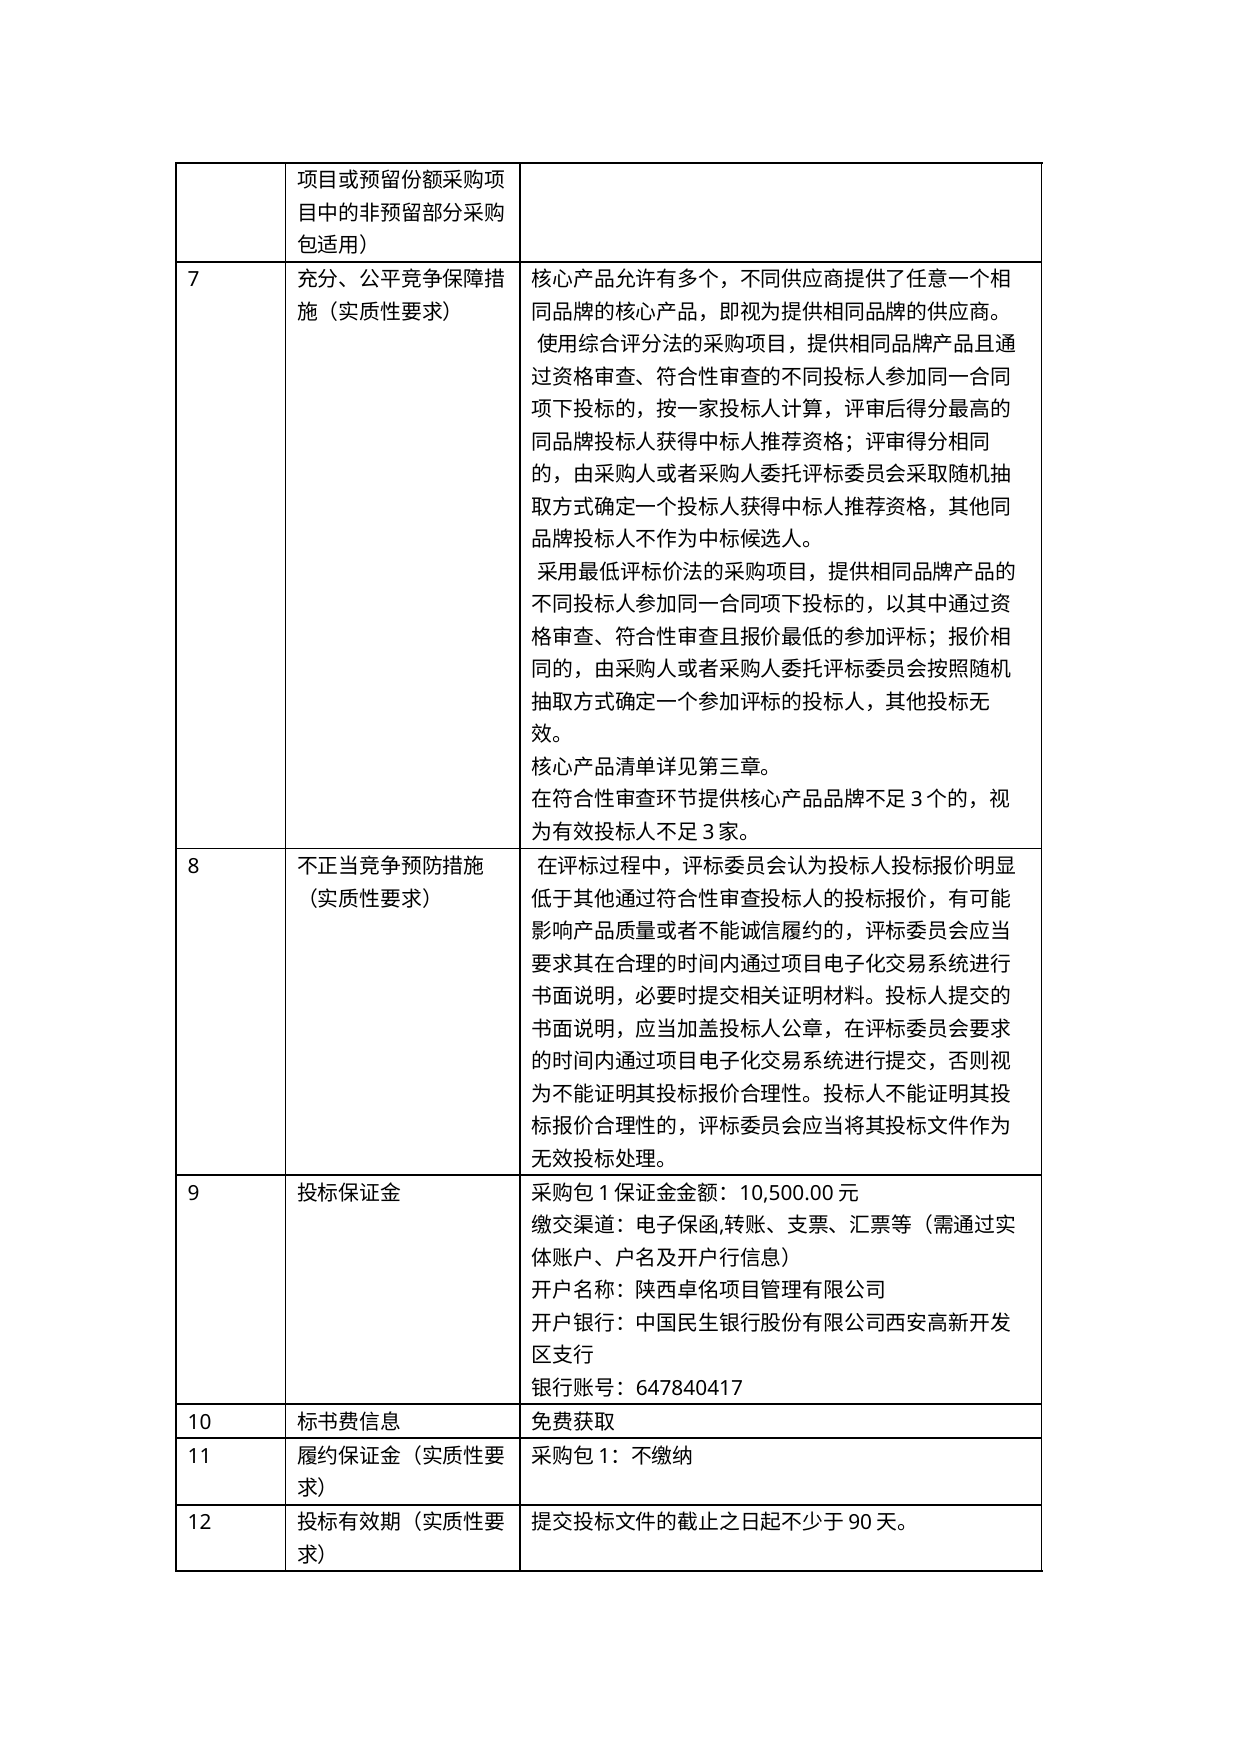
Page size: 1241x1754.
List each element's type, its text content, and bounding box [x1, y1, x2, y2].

table_cell 10 [177, 1405, 285, 1437]
table_cell 标书费信息 [286, 1405, 519, 1437]
table_cell 核心产品允许有多个，不同供应商提供了任意一个相同品牌的核心产品，即视为提供相同品牌的供应商。 使用综合评分法的采购项目，提供相同品牌产品且通过资格审查、符合性审查的不同投标人参加同一合同项下投标的，按一家投标人计算，评审后得分最高的同品牌投标人获得中标人推荐资格；评审得分相同的，由采购人或者采购人委托评标委员会采取随机抽取方式确定一个投标人获得中标人推荐资格，其他同品牌投标人不作为中标候选人。 采用最低评标价法的采购项目，提供相同品牌产品的不同投标人参加同一合同项下投标的，以其中通过资格审查、符合性审查且报价最低的参加评标；报价相同的，由采购人或者采购人委托评标委员会按照随机抽取方式确定一个参加评标的投标人，其他投标无效。 核心产品清单详见第三章。 在符合性审查环节提供核心产品品牌不足3个的，视为有效投标人不足3家。 [521, 263, 1041, 848]
table_cell 履约保证金（实质性要求） [286, 1439, 519, 1504]
table_cell 在评标过程中，评标委员会认为投标人投标报价明显低于其他通过符合性审查投标人的投标报价，有可能影响产品质量或者不能诚信履约的，评标委员会应当要求其在合理的时间内通过项目电子化交易系统进行书面说明，必要时提交相关证明材料。投标人提交的书面说明，应当加盖投标人公章，在评标委员会要求的时间内通过项目电子化交易系统进行提交，否则视为不能证明其投标报价合理性。投标人不能证明其投标报价合理性的，评标委员会应当将其投标文件作为无效投标处理。 [521, 849, 1041, 1174]
table_cell 采购包1保证金金额：10,500.00元 缴交渠道：电子保函,转账、支票、汇票等（需通过实体账户、户名及开户行信息） 开户名称：陕西卓佲项目管理有限公司 开户银行：中国民生银行股份有限公司西安高新开发区支行 银行账号：647840417 [521, 1176, 1041, 1403]
table_cell 投标保证金 [286, 1176, 519, 1403]
table_cell 投标有效期（实质性要求） [286, 1506, 519, 1570]
table_cell 充分、公平竞争保障措施（实质性要求） [286, 263, 519, 848]
table_cell 免费获取 [521, 1405, 1041, 1437]
table_cell 提交投标文件的截止之日起不少于90天。 [521, 1506, 1041, 1570]
table_cell 8 [177, 849, 285, 1174]
table_cell 7 [177, 263, 285, 848]
table_cell 12 [177, 1506, 285, 1570]
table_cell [521, 164, 1041, 261]
table_cell 不正当竞争预防措施（实质性要求） [286, 849, 519, 1174]
table_cell 6 [177, 164, 285, 261]
table_cell 9 [177, 1176, 285, 1403]
table_cell 11 [177, 1439, 285, 1504]
table_cell 采购包1：不缴纳 [521, 1439, 1041, 1504]
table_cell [286, 164, 519, 261]
